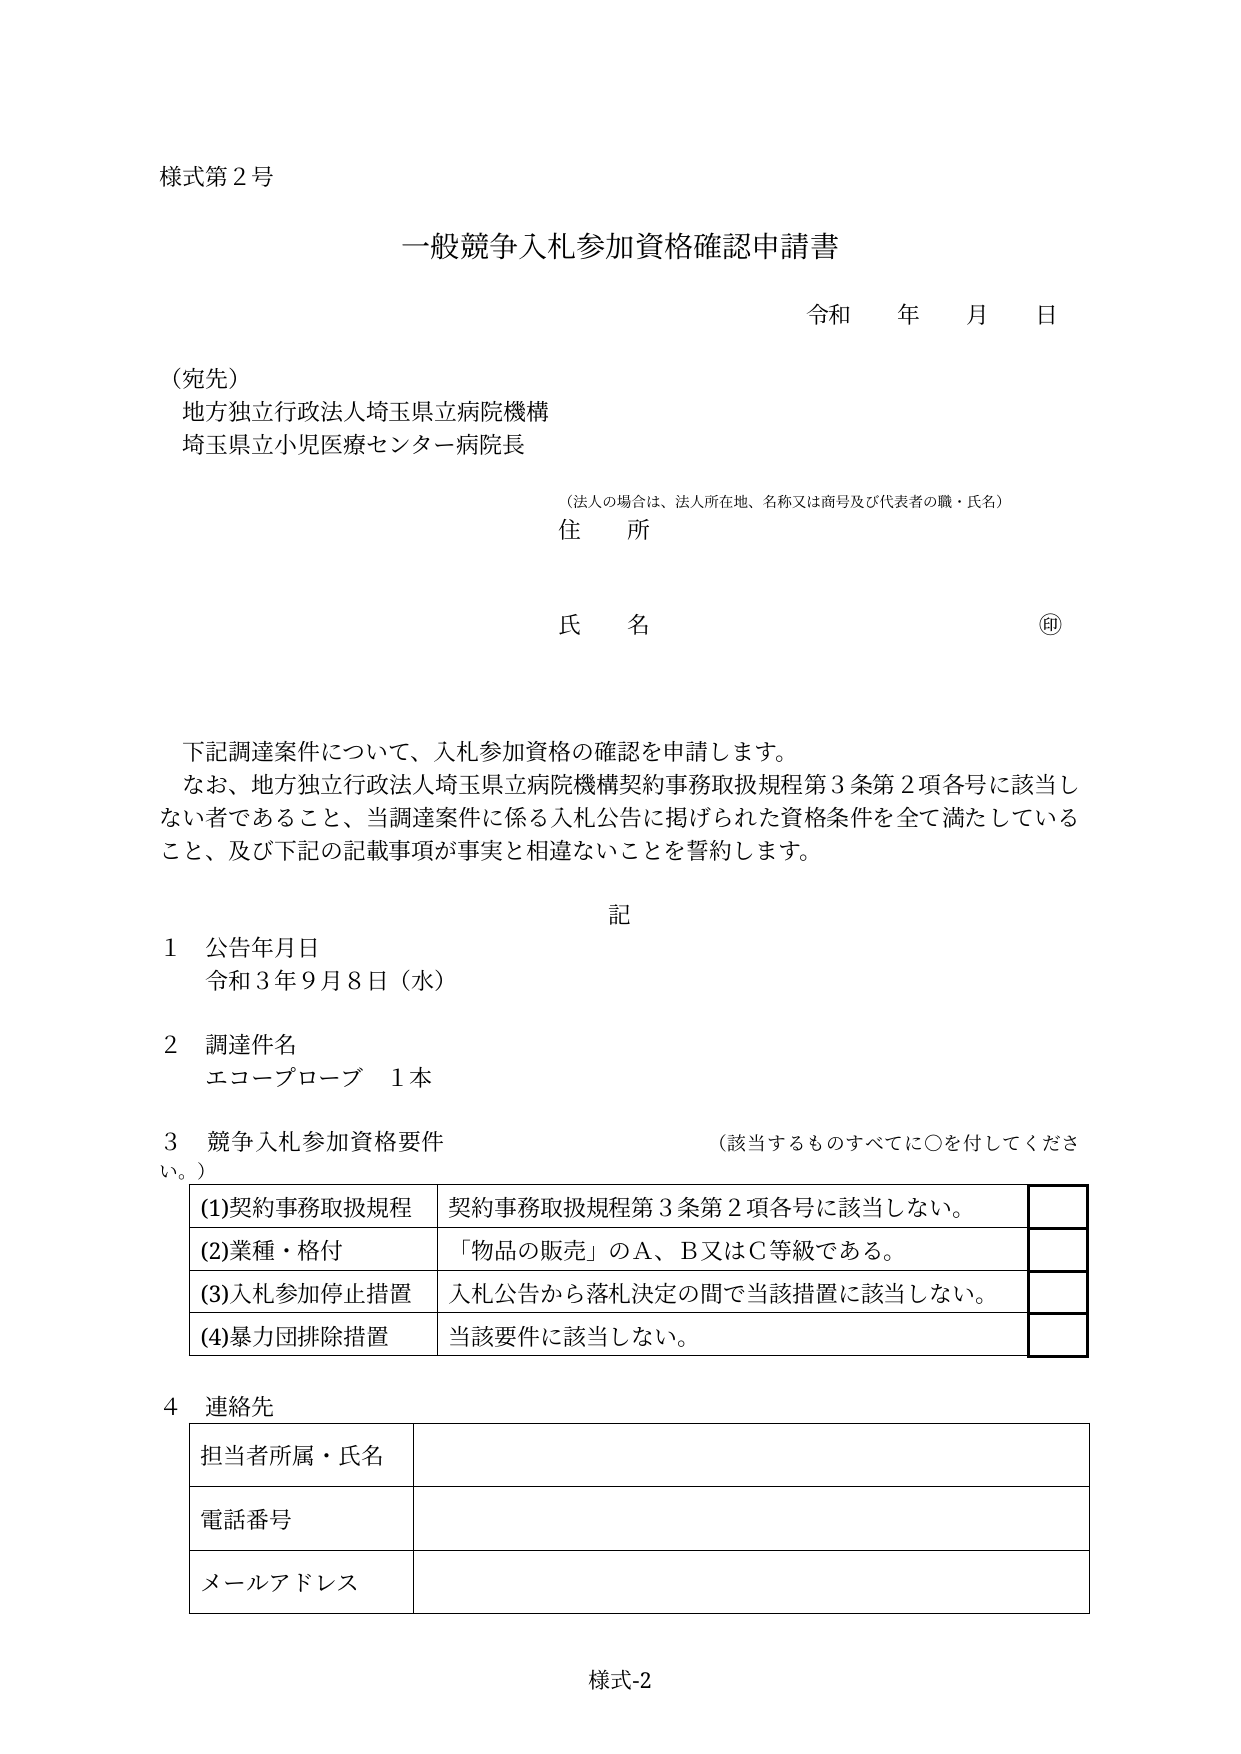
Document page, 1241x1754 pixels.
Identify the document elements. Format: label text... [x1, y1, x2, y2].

text 住 所 [558, 512, 1081, 545]
text 一般競争入札参加資格確認申請書 [159, 224, 1081, 266]
text 氏 名 ㊞ [558, 607, 1081, 640]
text ４ 連絡先 [159, 1389, 1081, 1422]
table_header 担当者所属・氏名 [190, 1424, 413, 1486]
table_cell (2)業種・格付 [190, 1228, 437, 1269]
text （法人の場合は、法人所在地、名称又は商号及び代表者の職・氏名） [558, 491, 1081, 512]
text ３ 競争入札参加資格要件 （該当するものすべてに○を付してください。） [159, 1124, 1081, 1184]
table_header [1030, 1187, 1086, 1227]
table_cell 電話番号 [190, 1487, 413, 1549]
table_cell 入札公告から落札決定の間で当該措置に該当しない。 [438, 1271, 1027, 1312]
text 様式第２号 [159, 159, 1081, 192]
text 埼玉県立小児医療センター病院長 [159, 427, 1081, 460]
table_cell (4)暴力団排除措置 [190, 1313, 437, 1355]
text 記 [159, 897, 1081, 930]
table_cell [1030, 1315, 1086, 1355]
table_header 契約事務取扱規程第３条第２項各号に該当しない。 [438, 1185, 1027, 1227]
table_cell 当該要件に該当しない。 [438, 1313, 1027, 1355]
text 令和３年９月８日（水） [159, 963, 1081, 996]
text 令和 年 月 日 [159, 297, 1058, 330]
table_cell [1030, 1230, 1086, 1269]
table_header (1)契約事務取扱規程 [190, 1185, 437, 1227]
text なお、地方独立行政法人埼玉県立病院機構契約事務取扱規程第３条第２項各号に該当しない者であること、当調達案件に係る入札公告に掲げられた資格条件を全て満たしていること、及び下記の記載事項が事実と相違ないことを誓約します。 [159, 767, 1081, 866]
text １ 公告年月日 [159, 930, 1081, 963]
table_cell メールアドレス [190, 1551, 413, 1613]
text 下記調達案件について、入札参加資格の確認を申請します。 [159, 734, 1081, 767]
text エコープローブ １本 [159, 1060, 1081, 1093]
table_header [414, 1424, 1089, 1486]
table_cell 「物品の販売」のＡ、Ｂ又はＣ等級である。 [438, 1228, 1027, 1269]
table_cell (3)入札参加停止措置 [190, 1271, 437, 1312]
table_cell [1030, 1273, 1086, 1312]
text ２ 調達件名 [159, 1027, 1081, 1060]
text （宛先） [159, 361, 1081, 394]
table_cell [414, 1551, 1089, 1613]
table_cell [414, 1487, 1089, 1549]
text 地方独立行政法人埼玉県立病院機構 [159, 394, 1081, 427]
